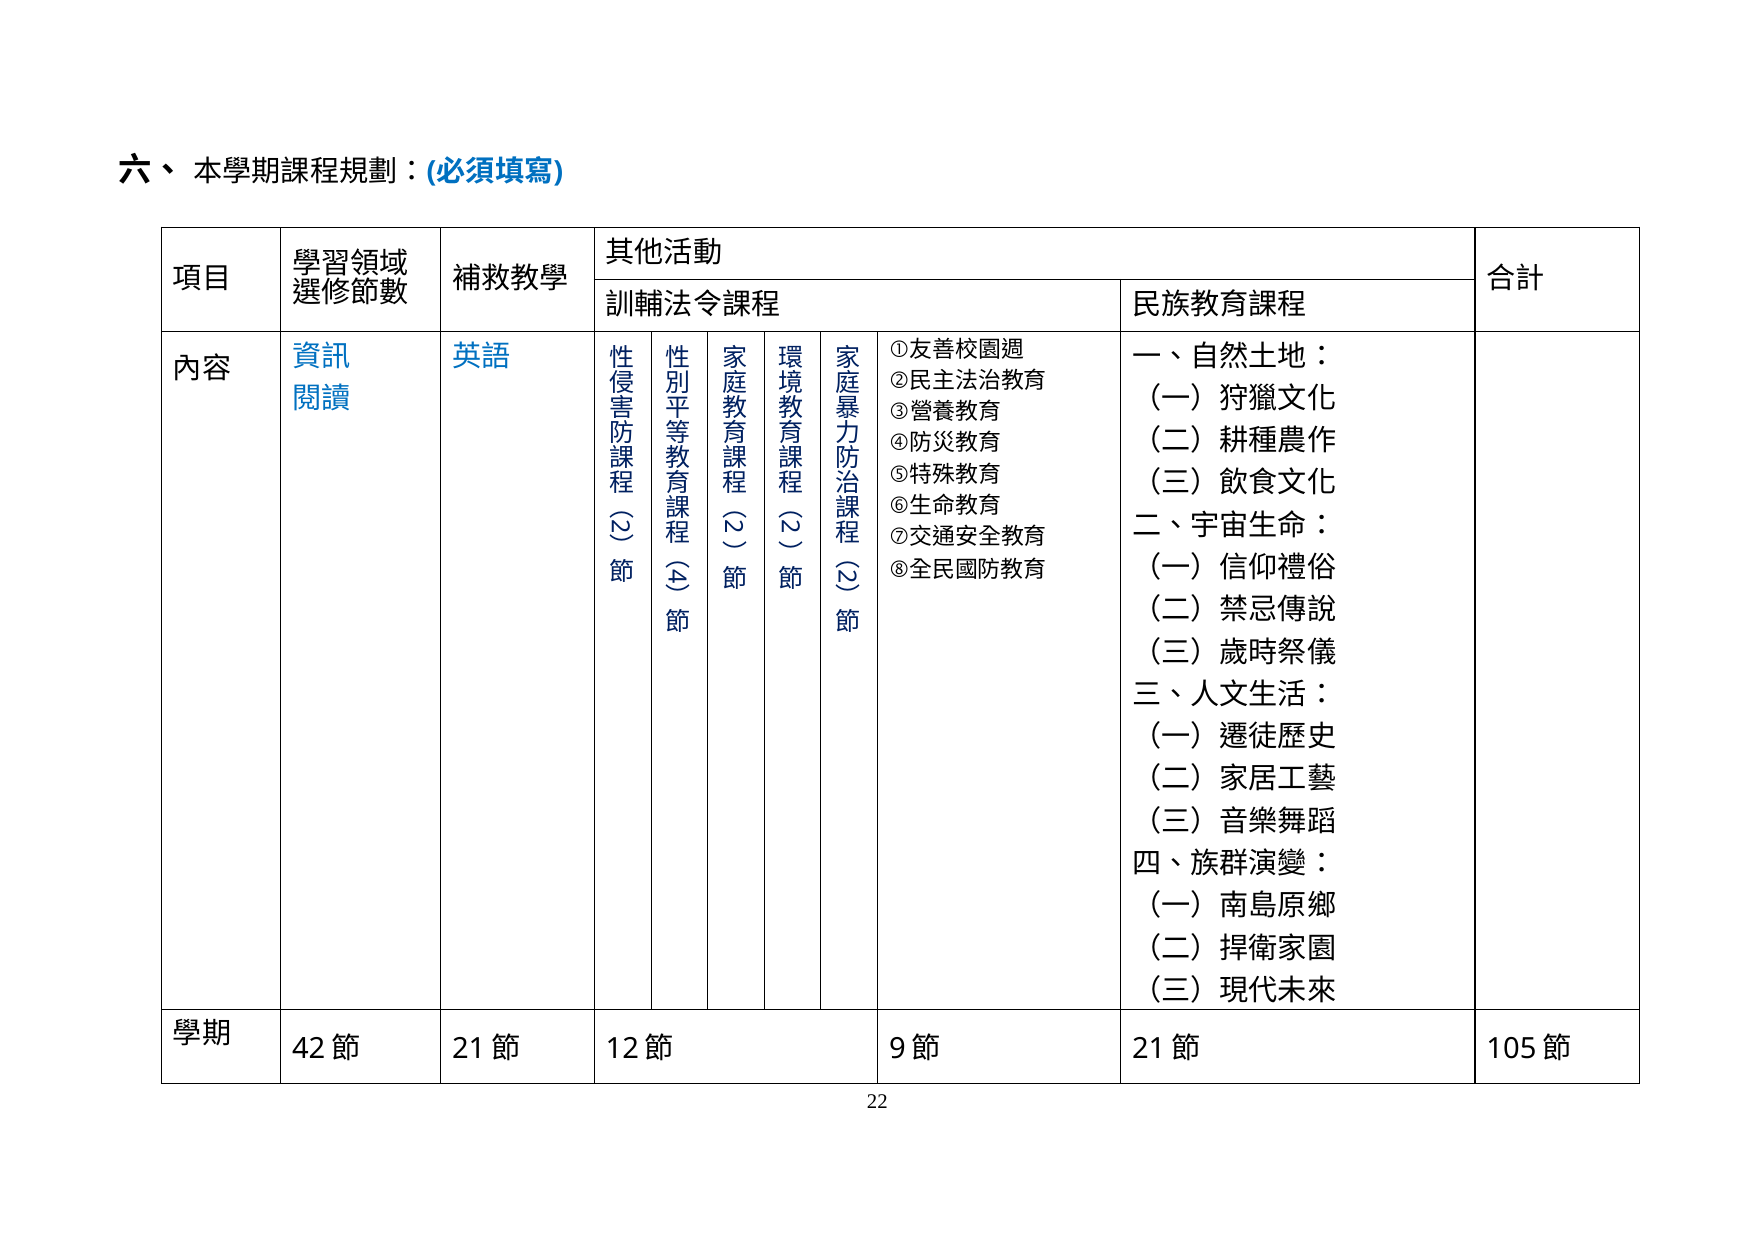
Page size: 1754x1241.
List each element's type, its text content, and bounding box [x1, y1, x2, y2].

table_cell 42節 [281, 1010, 440, 1083]
table_cell 學期 總節數 [162, 1010, 280, 1083]
table_cell 12節 [595, 1010, 877, 1083]
table_cell 一、自然土地： （一）狩獵文化 （二）耕種農作 （三）飲食文化 二、宇宙生命： （一）信仰禮俗 （二）禁忌傳說 （三）歲時祭儀 三、人文生活： （一）遷徒歷史 （二）家居工藝 （三）音樂舞蹈 四、族群演變： （一）南島原鄉 （二）捍衛家園 （三）現代未來 [1121, 332, 1474, 1009]
table_cell 家庭教育課程（2 ）節 [708, 332, 764, 1009]
table_header 項目 [162, 228, 280, 331]
list 本學期課程規劃：(必須填寫) [118, 158, 1636, 187]
table_cell [1476, 332, 1639, 1009]
table_cell 9節 [878, 1010, 1120, 1083]
table_header 其他活動 [595, 228, 1474, 279]
table_cell 105節 [1476, 1010, 1639, 1083]
table_cell 性侵害防課程（2）節 [595, 332, 651, 1009]
table_cell 環境教育課程（2 ）節 [765, 332, 820, 1009]
table_header 學習領域 選修節數 [281, 228, 440, 331]
table_header 合計 [1476, 228, 1639, 331]
table_header 補救教學 [441, 228, 594, 331]
table_cell 21節 [441, 1010, 594, 1083]
table_cell 英語 [441, 332, 594, 1009]
table_cell 訓輔法令課程 [595, 280, 1120, 331]
table_cell 民族教育課程 [1121, 280, 1474, 331]
table_cell 內容 [162, 332, 280, 1009]
table_cell 家庭暴力防治課程（2）節 [821, 332, 877, 1009]
table_cell 資訊 閱讀 [281, 332, 440, 1009]
table_cell 性別平等教育課程（4）節 [652, 332, 707, 1009]
table_cell 21節 [1121, 1010, 1474, 1083]
table_cell 友善校園週 民主法治教育 營養教育 防災教育 特殊教育 生命教育 交通安全教育 全民國防教育 [878, 332, 1120, 1009]
